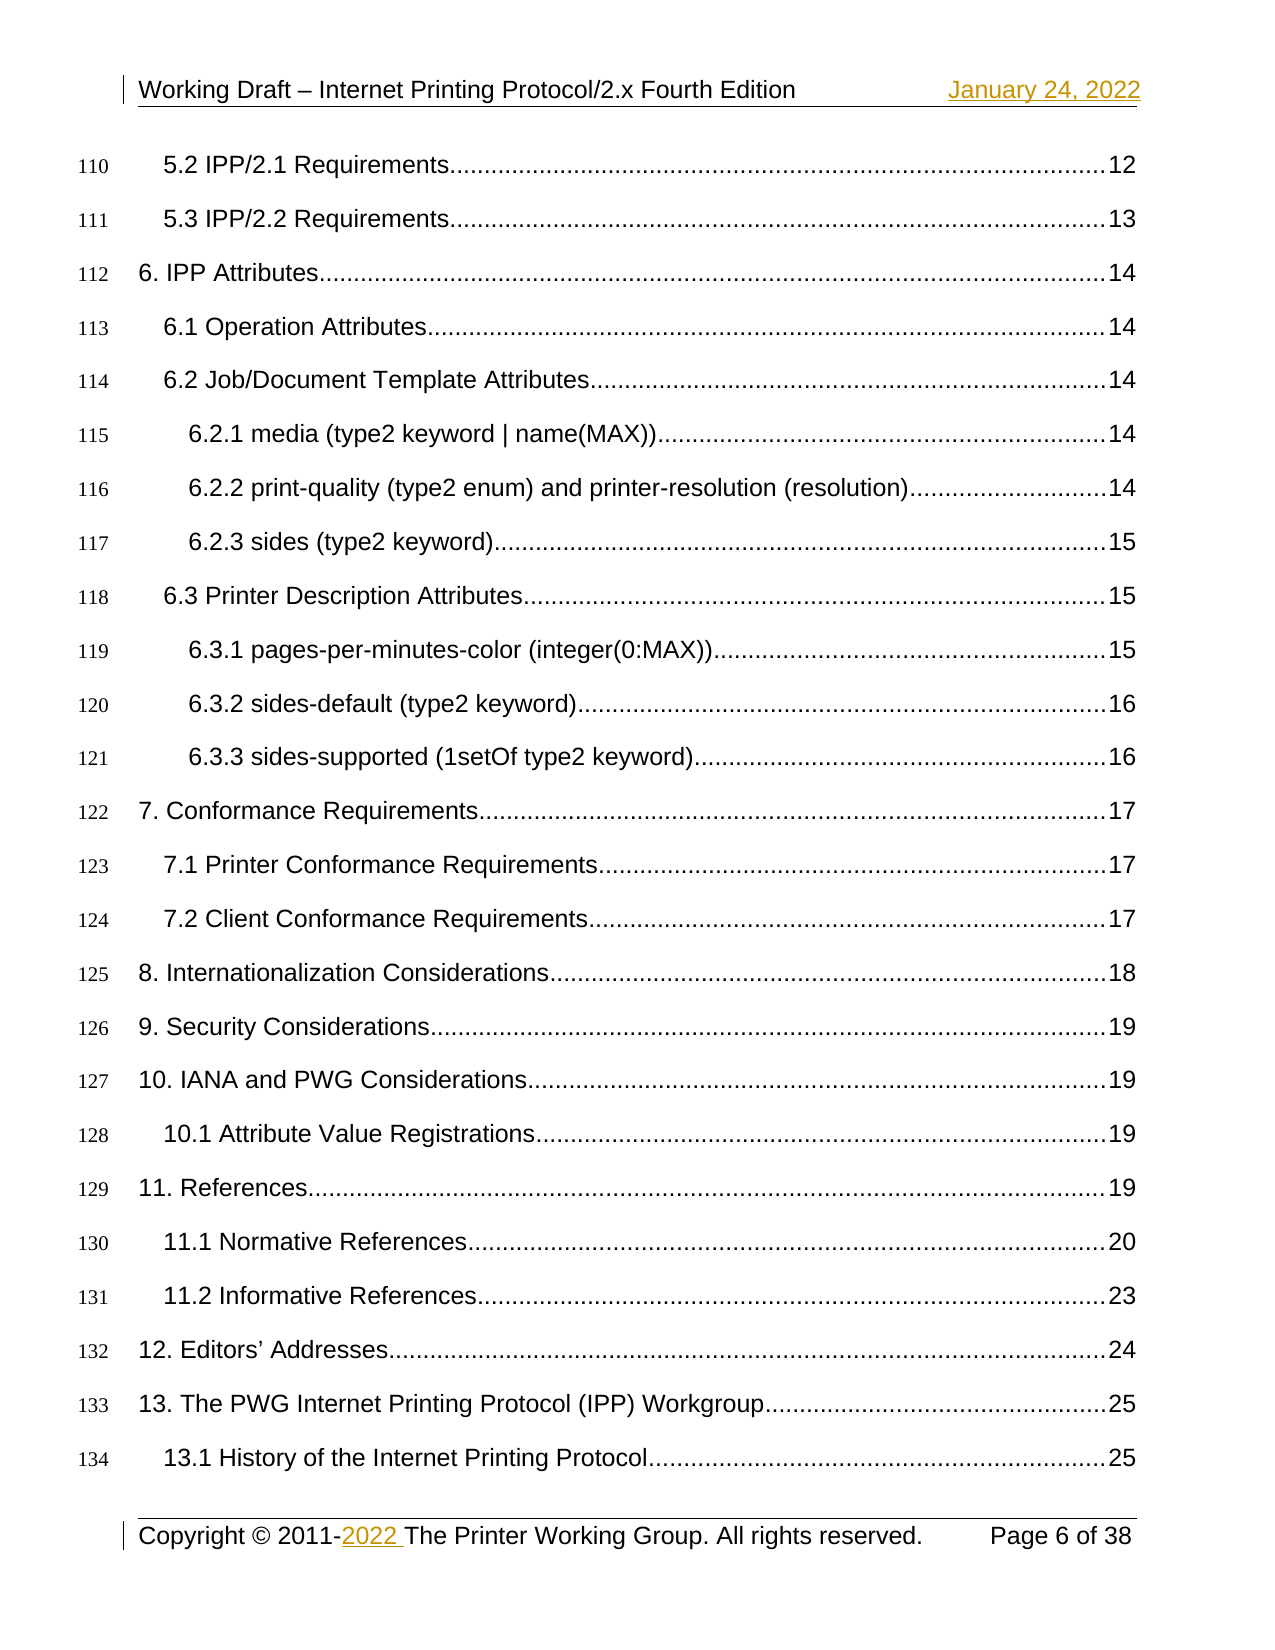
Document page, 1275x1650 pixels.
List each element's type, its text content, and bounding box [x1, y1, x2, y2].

text 9. Security Considerations 19 [138, 1012, 1137, 1040]
text 6.3.3 sides-supported (1setOf type2 keyword) 16 [188, 742, 1137, 771]
text 11.2 Informative References 23 [163, 1281, 1137, 1310]
text 6.3.2 sides-default (type2 keyword) 16 [188, 688, 1137, 717]
text 6.2.1 media (type2 keyword | name(MAX)) 14 [188, 419, 1137, 448]
text 7.1 Printer Conformance Requirements 17 [163, 850, 1137, 879]
text 11.1 Normative References 20 [163, 1227, 1137, 1256]
text 11. References 19 [138, 1173, 1137, 1202]
text 10. IANA and PWG Considerations 19 [138, 1066, 1137, 1094]
text 6. IPP Attributes 14 [138, 258, 1137, 286]
text 12. Editors’ Addresses 24 [138, 1335, 1137, 1363]
text 6.2 Job/Document Template Attributes 14 [163, 365, 1137, 394]
text 6.2.2 print-quality (type2 enum) and printer-resolution (resolution) 14 [188, 473, 1137, 502]
text 7.2 Client Conformance Requirements 17 [163, 904, 1137, 933]
text 6.2.3 sides (type2 keyword) 15 [188, 527, 1137, 556]
text 6.1 Operation Attributes 14 [163, 312, 1137, 340]
text 13. The PWG Internet Printing Protocol (IPP) Workgroup 25 [138, 1389, 1137, 1417]
text 6.3 Printer Description Attributes 15 [163, 581, 1137, 609]
text 6.3.1 pages-per-minutes-color (integer(0:MAX)) 15 [188, 635, 1137, 663]
text 5.3 IPP/2.2 Requirements 13 [163, 204, 1137, 233]
text 13.1 History of the Internet Printing Protocol 25 [163, 1442, 1137, 1471]
text 5.2 IPP/2.1 Requirements 12 [163, 150, 1137, 179]
text 10.1 Attribute Value Registrations 19 [163, 1119, 1137, 1148]
text 7. Conformance Requirements 17 [138, 796, 1137, 825]
text 8. Internationalization Considerations 18 [138, 958, 1137, 987]
